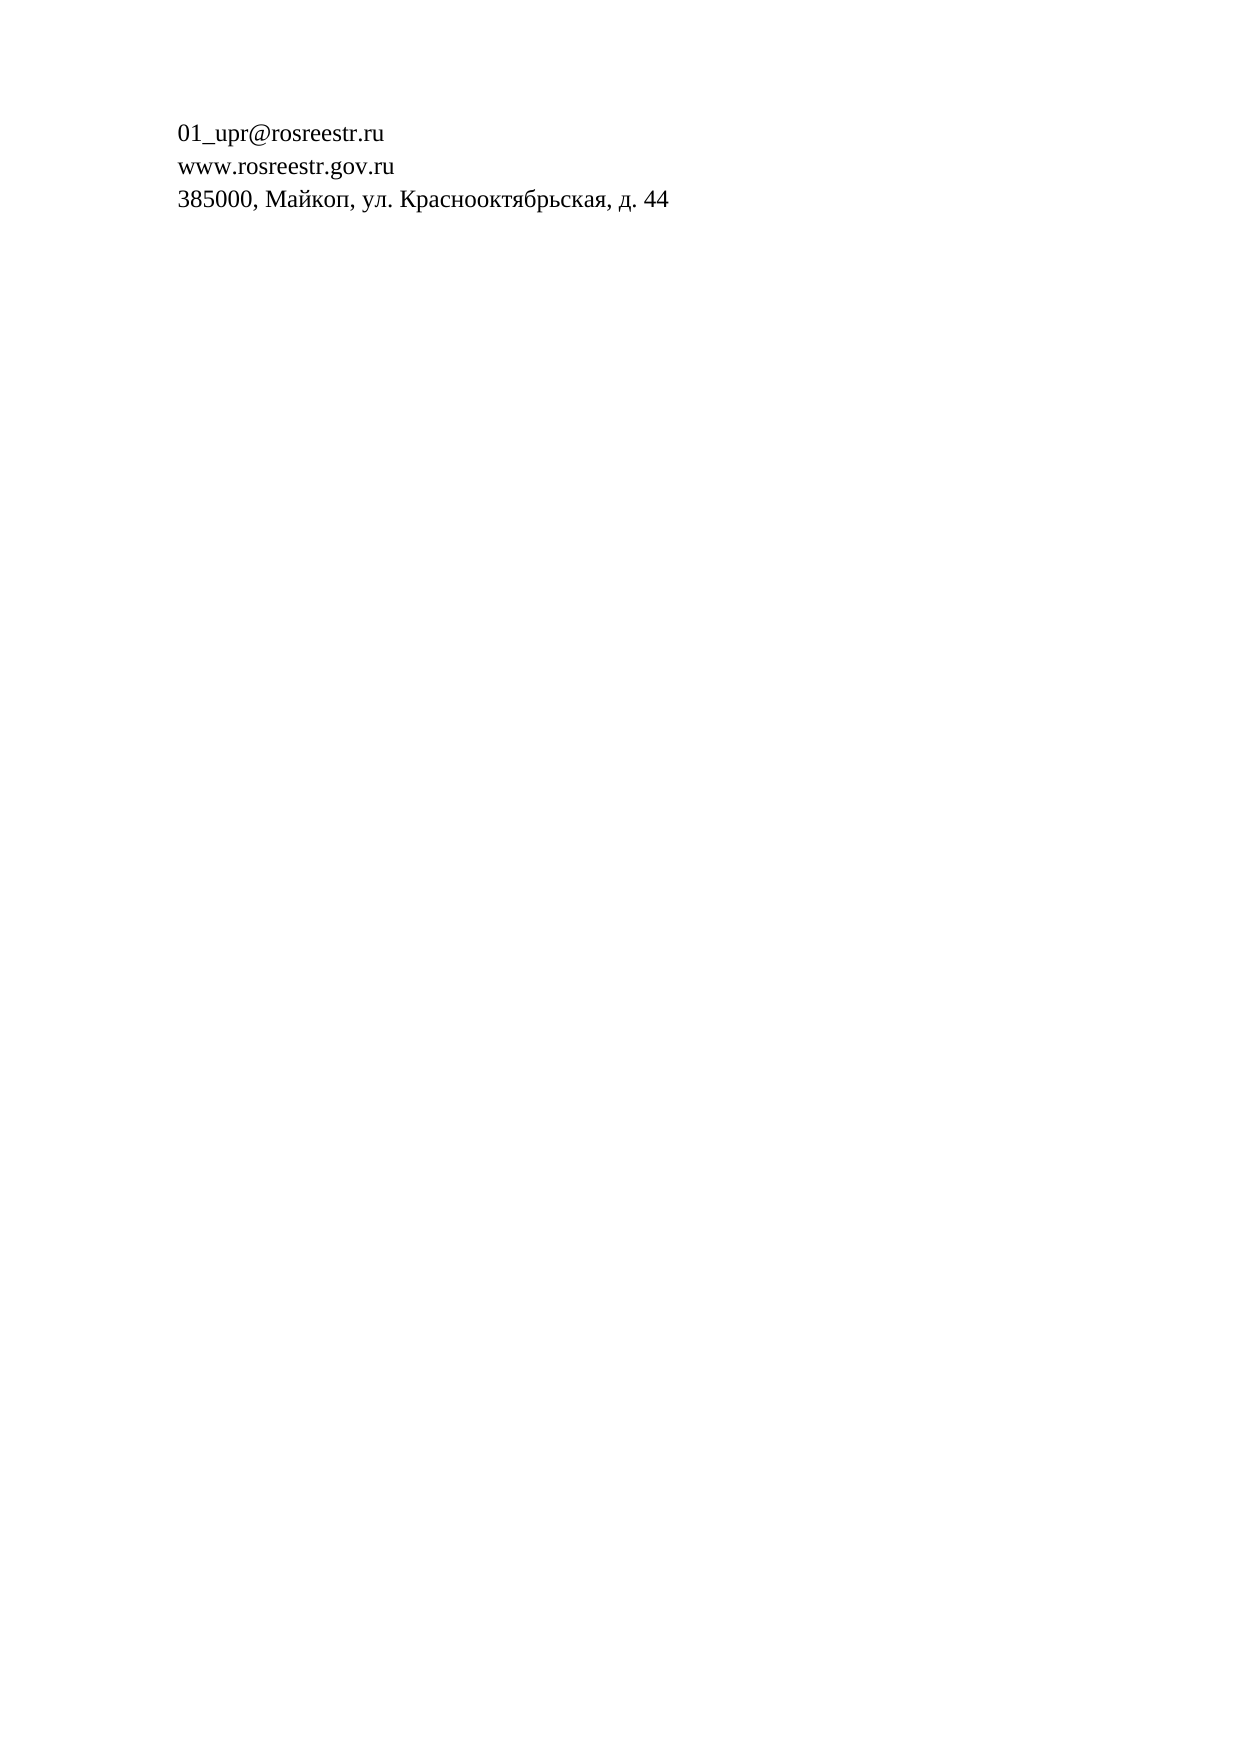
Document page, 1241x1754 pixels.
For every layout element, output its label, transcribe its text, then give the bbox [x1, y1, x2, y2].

text 385000, Майкоп, ул. Краснооктябрьская, д. 44 [177, 184, 1152, 213]
text www.rosreestr.gov.ru [177, 151, 1152, 180]
text 01_upr@rosreestr.ru [177, 118, 1152, 147]
